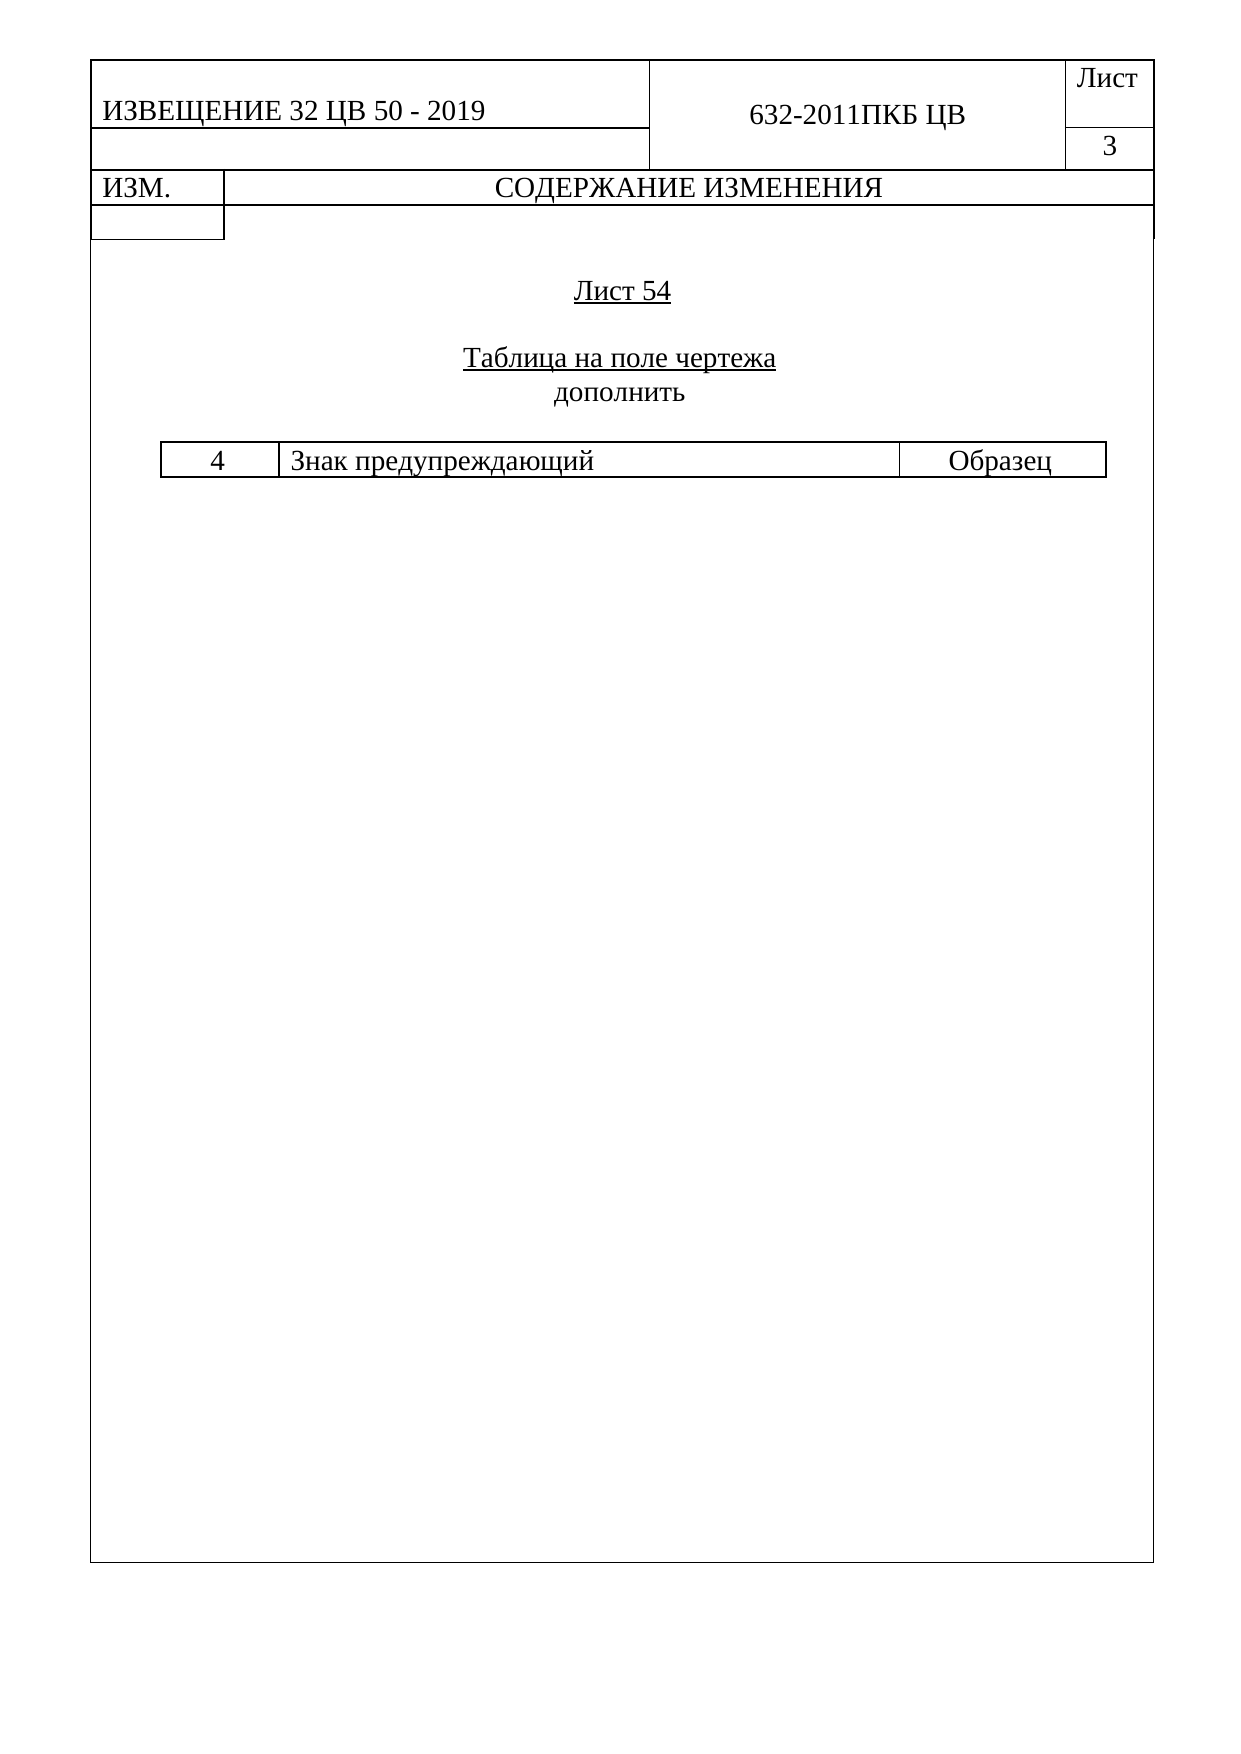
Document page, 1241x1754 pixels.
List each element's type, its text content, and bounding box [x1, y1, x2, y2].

table_cell 3 [1066, 128, 1153, 169]
table_cell [225, 206, 1153, 239]
table_cell [92, 129, 649, 169]
table_cell 632-2011ПКБ ЦВ [650, 61, 1065, 169]
table_cell [92, 206, 223, 239]
table_cell Лист [1066, 61, 1153, 127]
table_cell Лист 54 Таблица на поле чертежа дополнить [91, 239, 1153, 1562]
table_cell ИЗМ. [92, 171, 223, 204]
table_cell ИЗВЕЩЕНИЕ 32 ЦВ 50 - 2019 [92, 61, 649, 127]
table_cell СОДЕРЖАНИЕ ИЗМЕНЕНИЯ [225, 171, 1153, 204]
